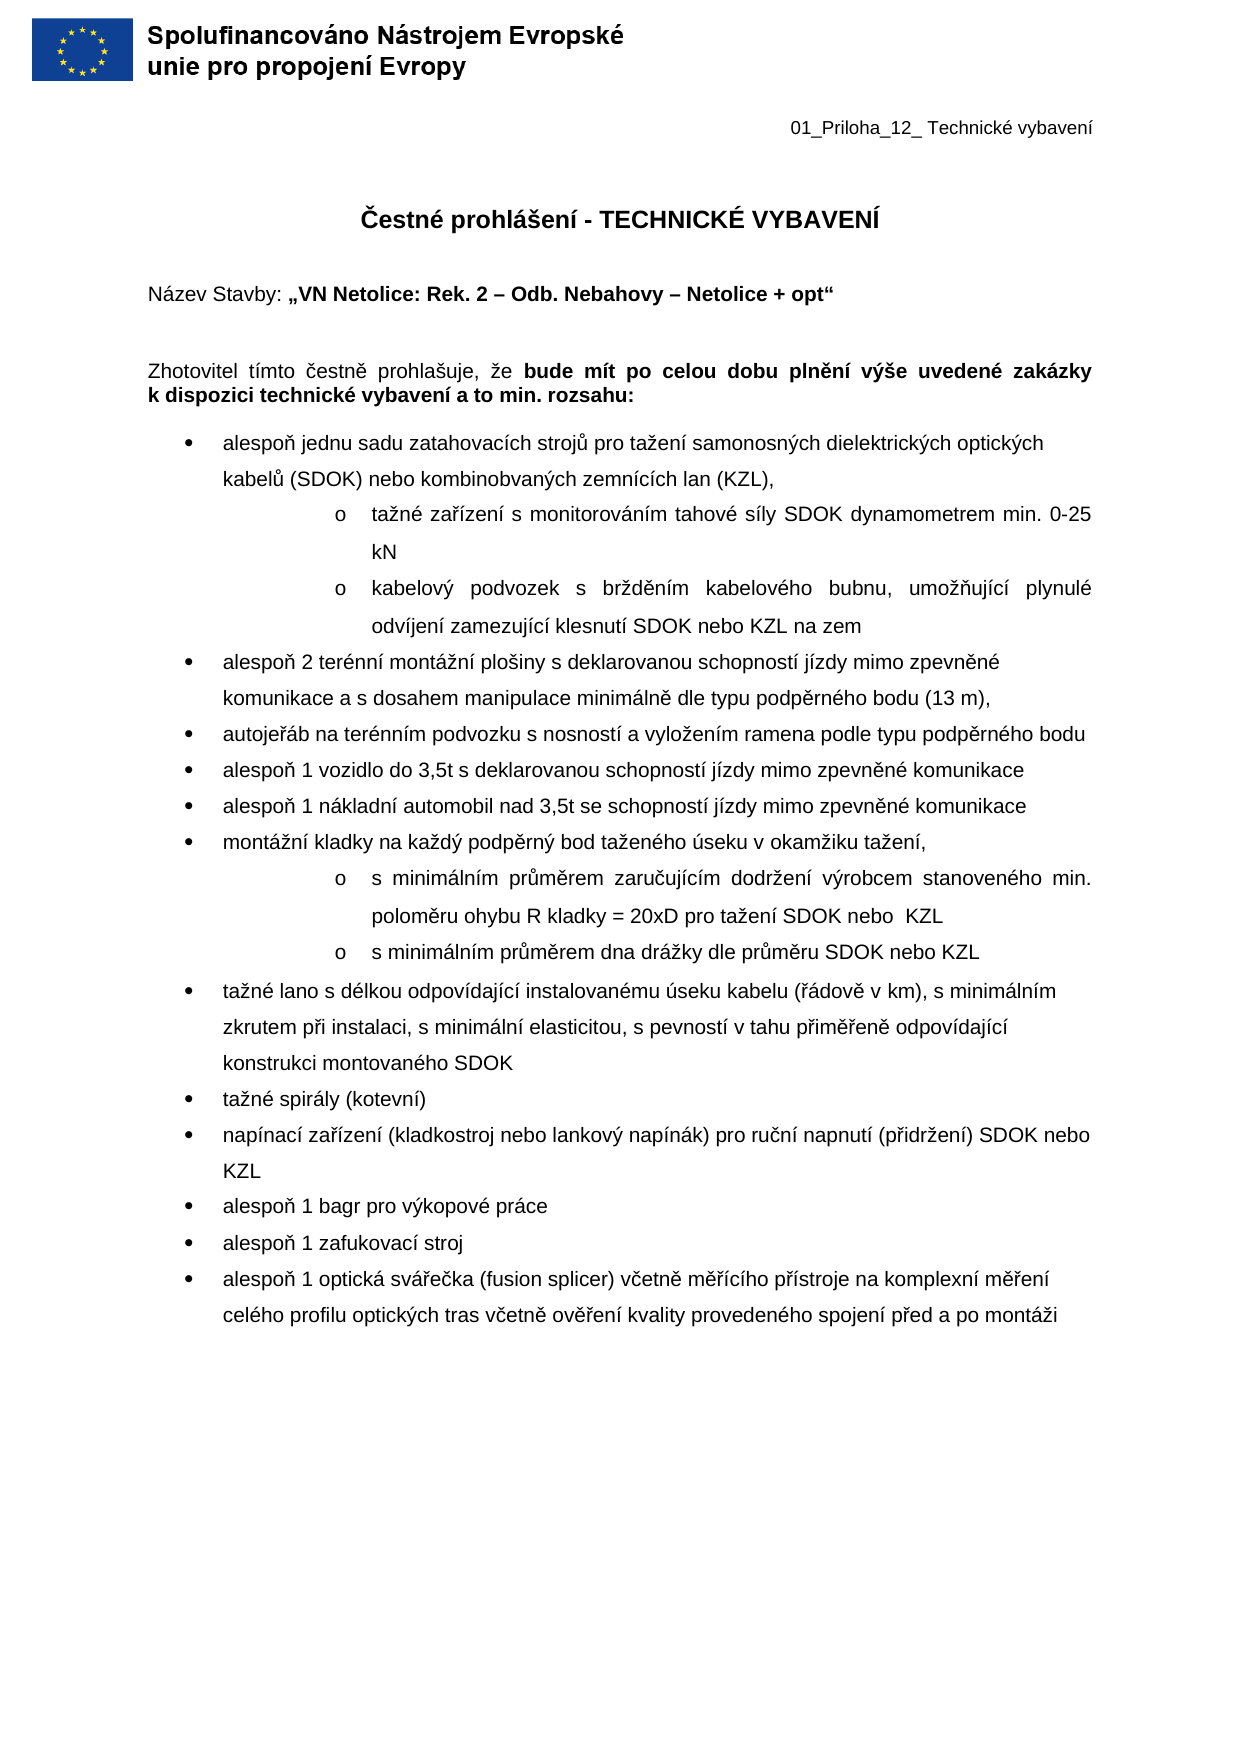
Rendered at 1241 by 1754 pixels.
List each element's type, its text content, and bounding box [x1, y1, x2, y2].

picture [31, 18, 628, 81]
list alespoň 1 vozidlo do 3,5t s deklarovanou schopností jízdy mimo zpevněné komunikace [185, 758, 1093, 782]
list tažné spirály (kotevní) [185, 1086, 1093, 1110]
list autojeřáb na terénním podvozku s nosností a vyložením ramena podle typu podpěrného bodu [185, 722, 1093, 746]
list alespoň 1 optická svářečka (fusion splicer) včetně měřícího přístroje na komplexní měření celého profilu optických tras včetně ověření kvality provedeného spojení před a po montáži [185, 1266, 1093, 1326]
list alespoň jednu sadu zatahovacích strojů pro tažení samonosných dielektrických optických kabelů (SDOK) nebo kombinobvaných zemnících lan (KZL), [185, 430, 1093, 490]
text Zhotovitel tímto čestně prohlašuje, že bude mít po celou dobu plnění výše uvedené zakázky k dispozici technické vybavení a to min. rozsahu: [148, 358, 1093, 406]
list s minimálním průměrem zaručujícím dodržení výrobcem stanoveného min. poloměru ohybu R kladky = 20xD pro tažení SDOK nebo KZL [334, 866, 1093, 928]
list alespoň 1 zafukovací stroj [185, 1230, 1093, 1254]
list tažné lano s délkou odpovídající instalovanému úseku kabelu (řádově v km), s minimálním zkrutem při instalaci, s minimální elasticitou, s pevností v tahu přiměřeně odpovídající konstrukci montovaného SDOK [185, 978, 1093, 1074]
list tažné zařízení s monitorováním tahové síly SDOK dynamometrem min. 0-25 kN [334, 502, 1093, 564]
text Čestné prohlášení - TECHNICKÉ VYBAVENÍ [148, 205, 1093, 234]
list montážní kladky na každý podpěrný bod taženého úseku v okamžiku tažení, [185, 830, 1093, 854]
list alespoň 2 terénní montážní plošiny s deklarovanou schopností jízdy mimo zpevněné komunikace a s dosahem manipulace minimálně dle typu podpěrného bodu (13 m), [185, 650, 1093, 710]
list napínací zařízení (kladkostroj nebo lankový napínák) pro ruční napnutí (přidržení) SDOK nebo KZL [185, 1122, 1093, 1182]
list kabelový podvozek s bržděním kabelového bubnu, umožňující plynulé odvíjení zamezující klesnutí SDOK nebo KZL na zem [334, 576, 1093, 638]
text Název Stavby: „VN Netolice: Rek. 2 – Odb. Nebahovy – Netolice + opt“ [148, 282, 1093, 306]
list s minimálním průměrem dna drážky dle průměru SDOK nebo KZL [334, 940, 1093, 966]
list alespoň 1 nákladní automobil nad 3,5t se schopností jízdy mimo zpevněné komunikace [185, 794, 1093, 818]
list alespoň 1 bagr pro výkopové práce [185, 1194, 1093, 1218]
